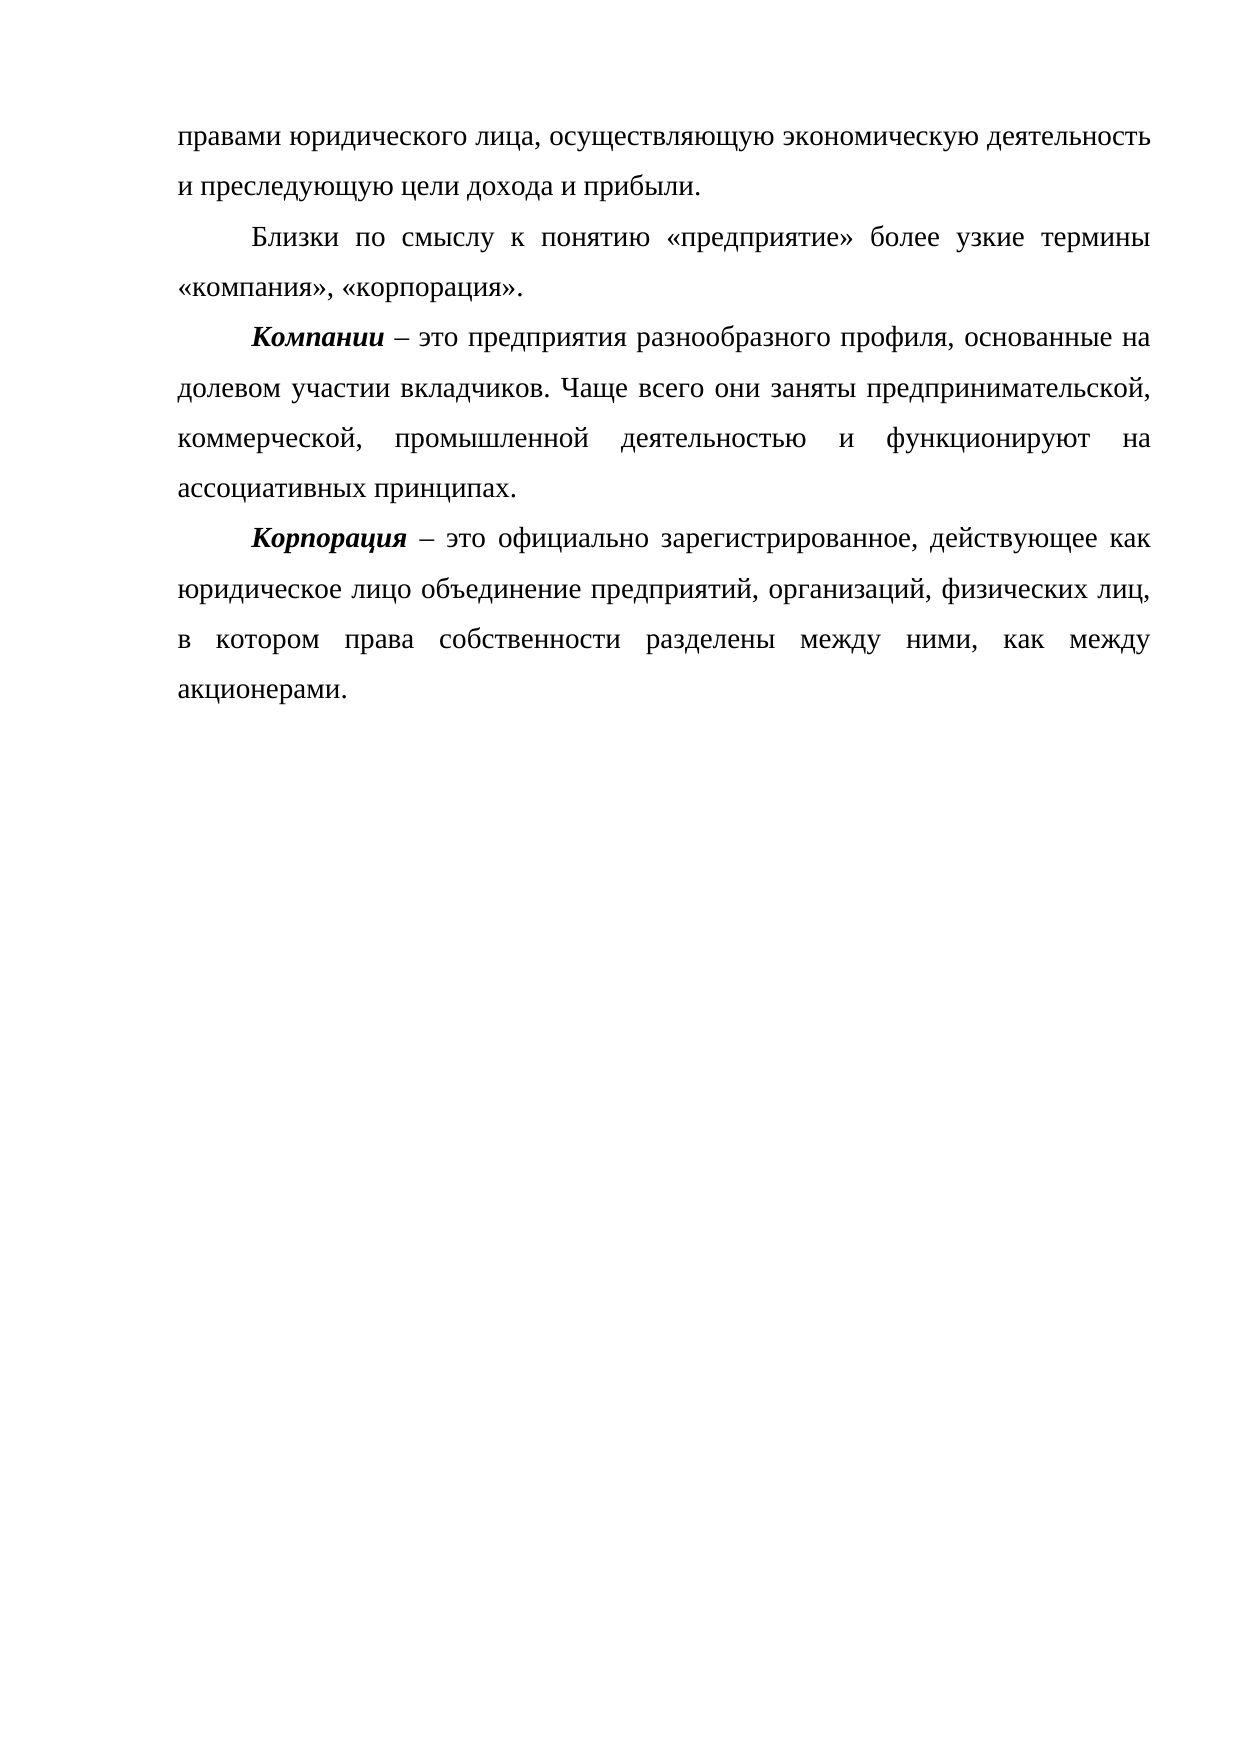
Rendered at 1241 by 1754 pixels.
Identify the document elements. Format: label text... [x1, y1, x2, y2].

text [177, 118, 1152, 202]
text Корпорация – это официально зарегистрированное, действующее как юридическое лицо объединение предприятий, организаций, физических лиц, в котором права собственности разделены между ними, как между акционерами. [177, 521, 1152, 705]
text Компании – это предприятия разнообразного профиля, основанные на долевом участии вкладчиков. Чаще всего они заняты предпринимательской, коммерческой, промышленной деятельностью и функционируют на ассоциативных принципах. [177, 319, 1152, 504]
text Близки по смыслу к понятию «предприятие» более узкие термины «компания», «корпорация». [177, 219, 1152, 303]
